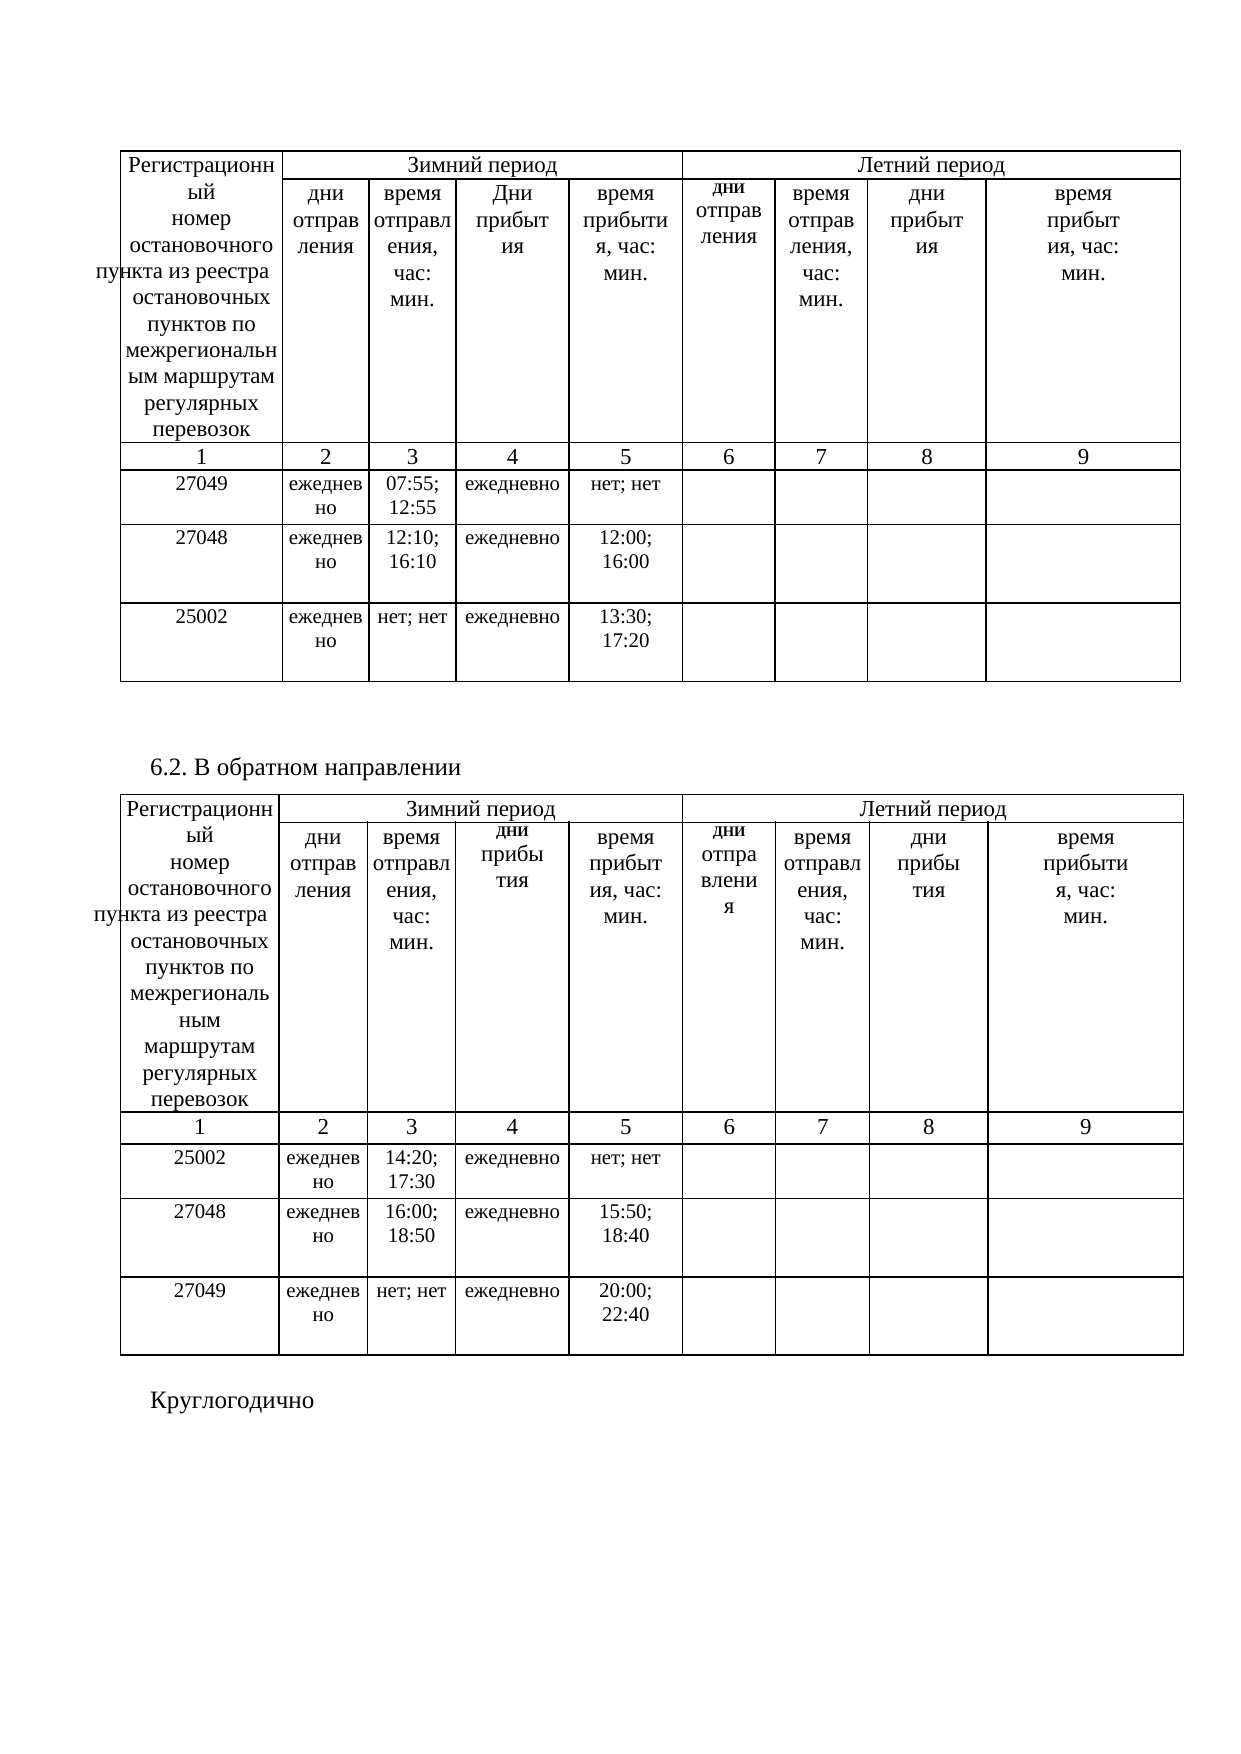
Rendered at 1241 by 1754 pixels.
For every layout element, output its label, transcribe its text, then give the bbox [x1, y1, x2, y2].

table_cell [776, 471, 867, 524]
table_cell 1 [121, 443, 282, 469]
table_cell [683, 471, 774, 524]
text 6.2. В обратном направлении [150, 752, 1090, 781]
table_cell [776, 525, 867, 602]
table_header Регистрационный номер остановочного пункта из реестра остановочных пунктов по межрегиональным маршрутам регулярных перевозок [121, 152, 282, 441]
table_cell [776, 604, 867, 681]
table_cell 27049 [121, 1278, 278, 1354]
table_cell дни прибы тия [870, 823, 987, 1111]
table_cell 16:00; 18:50 [368, 1199, 455, 1276]
table_cell ежедневно [280, 1199, 367, 1276]
table_cell нет; нет [570, 471, 682, 524]
table_cell дни отправ ления [283, 180, 368, 441]
table_cell дни отправ ления [280, 823, 367, 1111]
table_cell ДНИ прибы тия [456, 823, 568, 1111]
table_cell [776, 1278, 869, 1354]
table_cell 8 [870, 1113, 987, 1143]
table_cell [870, 1145, 987, 1197]
table_cell ДНИ отпра влени я [683, 823, 775, 1111]
table_cell [870, 1199, 987, 1276]
table_cell 2 [283, 443, 368, 469]
table_cell ежедневно [456, 1199, 568, 1276]
table_cell 5 [570, 1113, 682, 1143]
table_cell 1 [121, 1113, 278, 1143]
table_cell нет; нет [370, 604, 455, 681]
table_header Летний период [683, 795, 1183, 821]
table_cell дни прибыт ия [868, 180, 985, 441]
table_cell [776, 1145, 869, 1197]
table_cell [868, 604, 985, 681]
table_cell 6 [683, 443, 774, 469]
table_cell [987, 525, 1180, 602]
table_cell время отправл ения, час: мин. [776, 823, 869, 1111]
table_cell 4 [457, 443, 568, 469]
table_cell 14:20; 17:30 [368, 1145, 455, 1197]
table_cell 7 [776, 443, 867, 469]
table_header Зимний период [283, 152, 682, 178]
table_cell [989, 1145, 1183, 1197]
table_cell 5 [570, 443, 682, 469]
table_cell ежедневно [457, 525, 568, 602]
table_cell ежедневно [283, 525, 368, 602]
table_cell 20:00; 22:40 [570, 1278, 682, 1354]
table_cell ДНИ отправ ления [683, 180, 774, 441]
table_cell 4 [456, 1113, 568, 1143]
table_cell 12:00; 16:00 [570, 525, 682, 602]
table_cell [776, 1199, 869, 1276]
table_cell [683, 604, 774, 681]
table_cell ежедневно [283, 604, 368, 681]
table_cell 25002 [121, 604, 282, 681]
table_cell 27048 [121, 1199, 278, 1276]
table_cell 12:10; 16:10 [370, 525, 455, 602]
table_cell время отправ ления, час: мин. [776, 180, 867, 441]
table_header Зимний период [280, 795, 682, 821]
table_cell 9 [987, 443, 1180, 469]
table_header Регистрационный номер остановочного пункта из реестра остановочных пунктов по межрегиональным маршрутам регулярных перевозок [121, 795, 278, 1111]
table_cell [989, 1199, 1183, 1276]
table_cell 27049 [121, 471, 282, 524]
table_cell ежедневно [457, 471, 568, 524]
table_cell время прибыт ия, час: мин. [987, 180, 1180, 441]
table_cell нет; нет [570, 1145, 682, 1197]
table_cell время отправл ения, час: мин. [368, 823, 455, 1111]
table_cell ежедневно [456, 1145, 568, 1197]
table_cell [868, 525, 985, 602]
table_header Летний период [683, 152, 1180, 178]
table_cell ежедневно [283, 471, 368, 524]
table_cell 27048 [121, 525, 282, 602]
table_cell 3 [368, 1113, 455, 1143]
table_cell время прибыт ия, час: мин. [570, 823, 682, 1111]
table_cell 13:30; 17:20 [570, 604, 682, 681]
table_cell время отправл ения, час: мин. [370, 180, 455, 441]
table_cell [870, 1278, 987, 1354]
table_cell 3 [370, 443, 455, 469]
table_cell [868, 471, 985, 524]
table_cell 7 [776, 1113, 869, 1143]
table_cell [683, 525, 774, 602]
table_cell 07:55; 12:55 [370, 471, 455, 524]
table_cell 6 [683, 1113, 775, 1143]
table_cell ежедневно [456, 1278, 568, 1354]
table_cell [683, 1278, 775, 1354]
table_cell время прибыти я, час: мин. [570, 180, 682, 441]
table_cell ежедневно [280, 1278, 367, 1354]
table_cell [987, 604, 1180, 681]
text Круглогодично [150, 1385, 1090, 1413]
table_cell 2 [280, 1113, 367, 1143]
table_cell [989, 1278, 1183, 1354]
table_cell [683, 1145, 775, 1197]
table_cell ежедневно [457, 604, 568, 681]
table_cell нет; нет [368, 1278, 455, 1354]
table_cell 9 [989, 1113, 1183, 1143]
table_cell Дни прибыт ия [457, 180, 568, 441]
table_cell ежедневно [280, 1145, 367, 1197]
table_cell [987, 471, 1180, 524]
table_cell время прибыти я, час: мин. [989, 823, 1183, 1111]
table_cell 15:50; 18:40 [570, 1199, 682, 1276]
table_cell 25002 [121, 1145, 278, 1197]
table_cell 8 [868, 443, 985, 469]
table_cell [683, 1199, 775, 1276]
